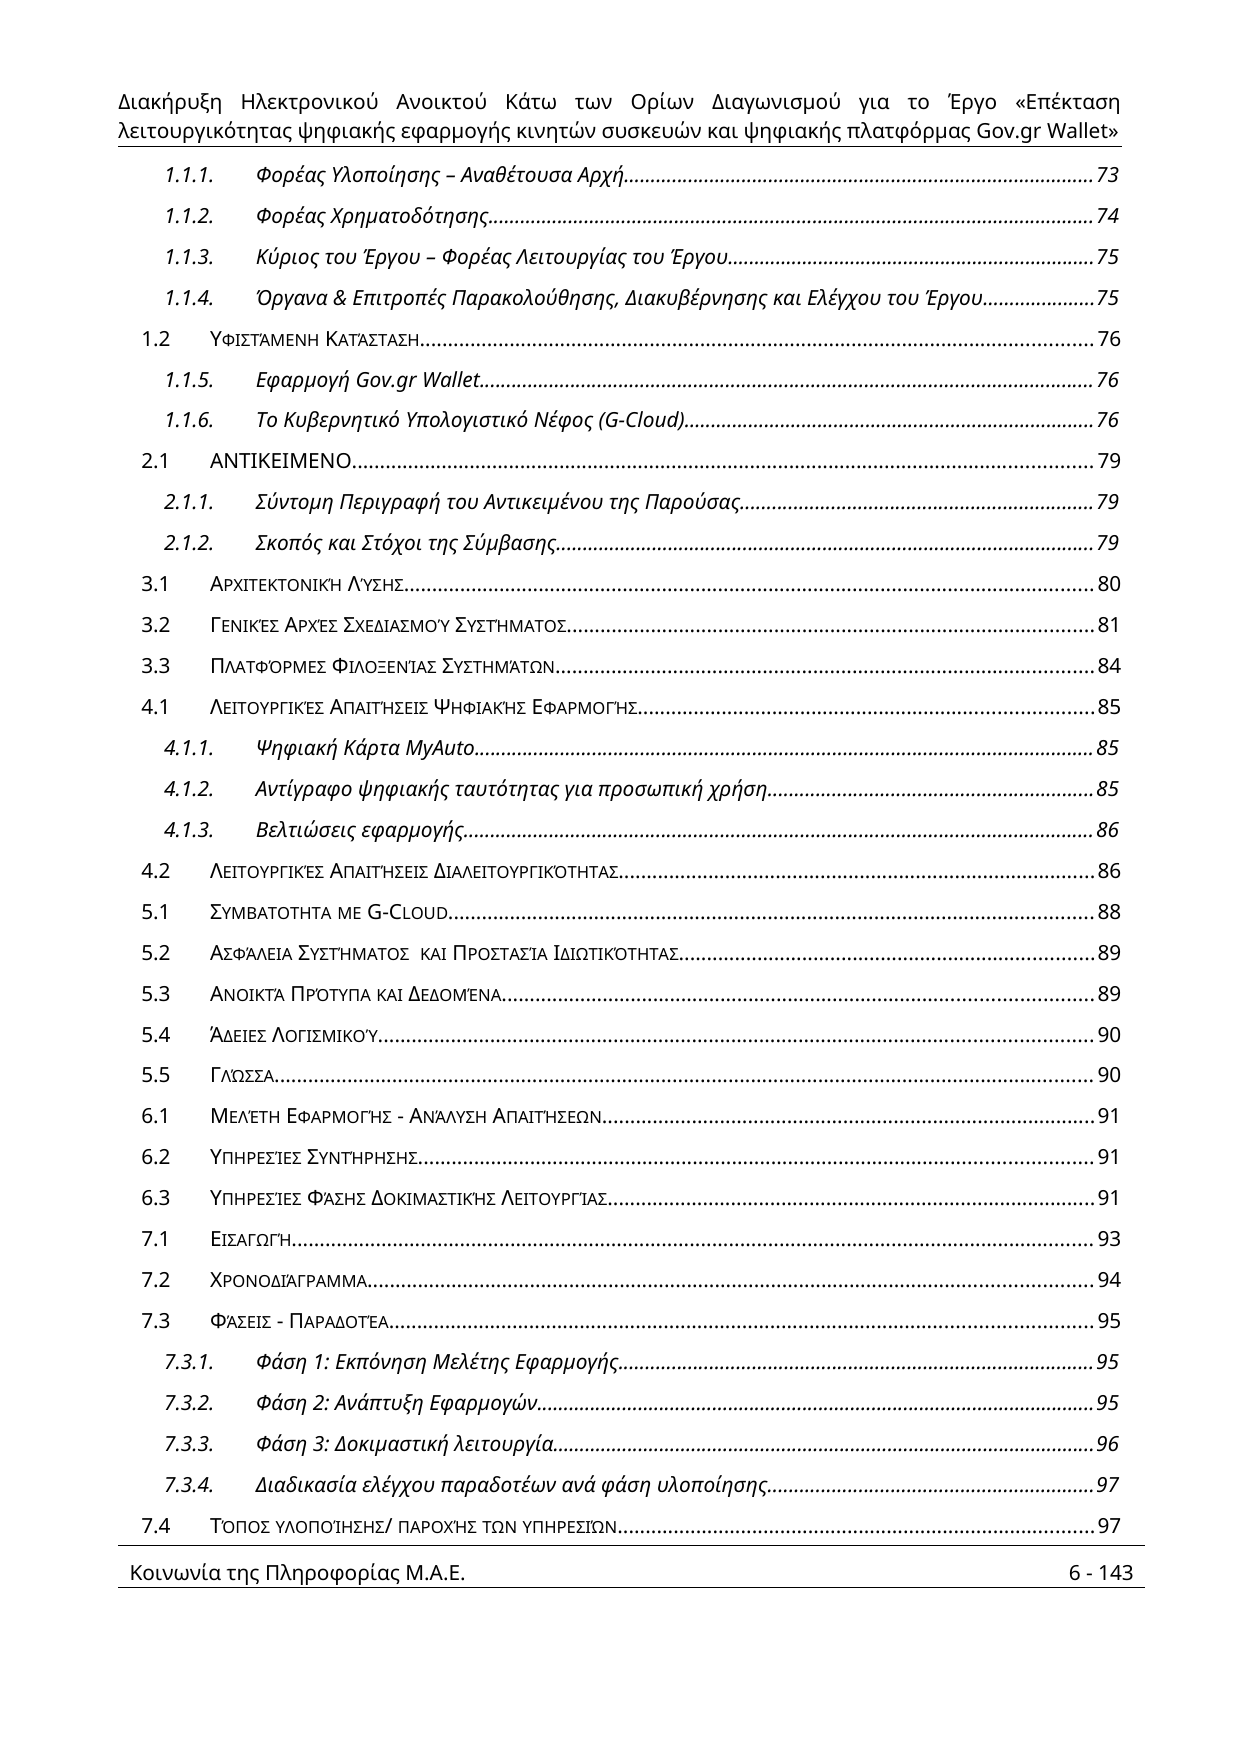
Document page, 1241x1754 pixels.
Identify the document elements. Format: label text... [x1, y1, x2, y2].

text 1.1.1. Φορέας Υλοποίησης – Αναθέτουσα Αρχή 73 [164, 160, 1122, 188]
text 5.4 Άδειες Λογισμικού 90 [141, 1020, 1122, 1048]
text 2.1.2. Σκοπός και Στόχοι της Σύμβασης 79 [164, 528, 1122, 557]
text 1.1.5. Εφαρμογή Gov.gr Wallet 76 [164, 365, 1122, 393]
text 3.1 Αρχιτεκτονική Λύσης 80 [141, 569, 1122, 598]
text 6.3 Υπηρεσίες Φάσης Δοκιμαστικής Λειτουργίας 91 [141, 1183, 1122, 1212]
text 5.1 Συμβατοτητα με G-Cloud 88 [141, 897, 1122, 925]
text 1.2 Υφιστάμενη Κατάσταση 76 [141, 324, 1122, 352]
text 4.1.3. Βελτιώσεις εφαρμογής 86 [164, 815, 1122, 843]
text 7.3.2. Φάση 2: Ανάπτυξη Εφαρμογών 95 [164, 1388, 1122, 1417]
text 1.1.3. Κύριος του Έργου – Φορέας Λειτουργίας του Έργου 75 [164, 242, 1122, 270]
text 7.2 Χρονοδιάγραμμα 94 [141, 1265, 1122, 1294]
text 2.1.1. Σύντομη Περιγραφή του Αντικειμένου της Παρούσας 79 [164, 487, 1122, 516]
text 4.1 Λειτουργικές Απαιτήσεις Ψηφιακής Εφαρμογής 85 [141, 692, 1122, 721]
text 4.1.2. Αντίγραφο ψηφιακής ταυτότητας για προσωπική χρήση 85 [164, 774, 1122, 802]
text 6.2 Υπηρεσίες Συντήρησης 91 [141, 1142, 1122, 1171]
text 7.3.1. Φάση 1: Εκπόνηση Μελέτης Εφαρμογής 95 [164, 1347, 1122, 1376]
text 7.4 Τόπος υλοποίησης/ παροχής των υπηρεσιών 97 [141, 1511, 1122, 1539]
text 5.2 Ασφάλεια Συστήματος και Προστασία Ιδιωτικότητας 89 [141, 938, 1122, 966]
text 4.2 Λειτουργικές Απαιτήσεις Διαλειτουργικότητας 86 [141, 856, 1122, 884]
text 7.3.3. Φάση 3: Δοκιμαστική λειτουργία 96 [164, 1429, 1122, 1457]
text 1.1.4. Όργανα & Επιτροπές Παρακολούθησης, Διακυβέρνησης και Ελέγχου του Έργου 75 [164, 283, 1122, 311]
text 3.2 Γενικές Αρχές Σχεδιασμού Συστήματος 81 [141, 610, 1122, 639]
text 1.1.6. Το Κυβερνητικό Υπολογιστικό Νέφος (G-Cloud) 76 [164, 406, 1122, 434]
text 5.3 Ανοικτά Πρότυπα και Δεδομένα 89 [141, 979, 1122, 1007]
text 7.3.4. Διαδικασία ελέγχου παραδοτέων ανά φάση υλοποίησης 97 [164, 1470, 1122, 1498]
text 7.3 Φάσεις - Παραδοτέα 95 [141, 1306, 1122, 1335]
text 2.1 ΑΝΤΙΚΕΙΜΕΝΟ 79 [141, 447, 1122, 475]
text 1.1.2. Φορέας Χρηματοδότησης 74 [164, 201, 1122, 229]
text 4.1.1. Ψηφιακή Κάρτα MyAuto 85 [164, 733, 1122, 762]
text 7.1 Εισαγωγή 93 [141, 1224, 1122, 1253]
text 6.1 Μελέτη Εφαρμογής - Ανάλυση Απαιτήσεων 91 [141, 1102, 1122, 1130]
text 3.3 Πλατφόρμες Φιλοξενίας Συστημάτων 84 [141, 651, 1122, 680]
text 5.5 Γλώσσα 90 [141, 1061, 1122, 1089]
